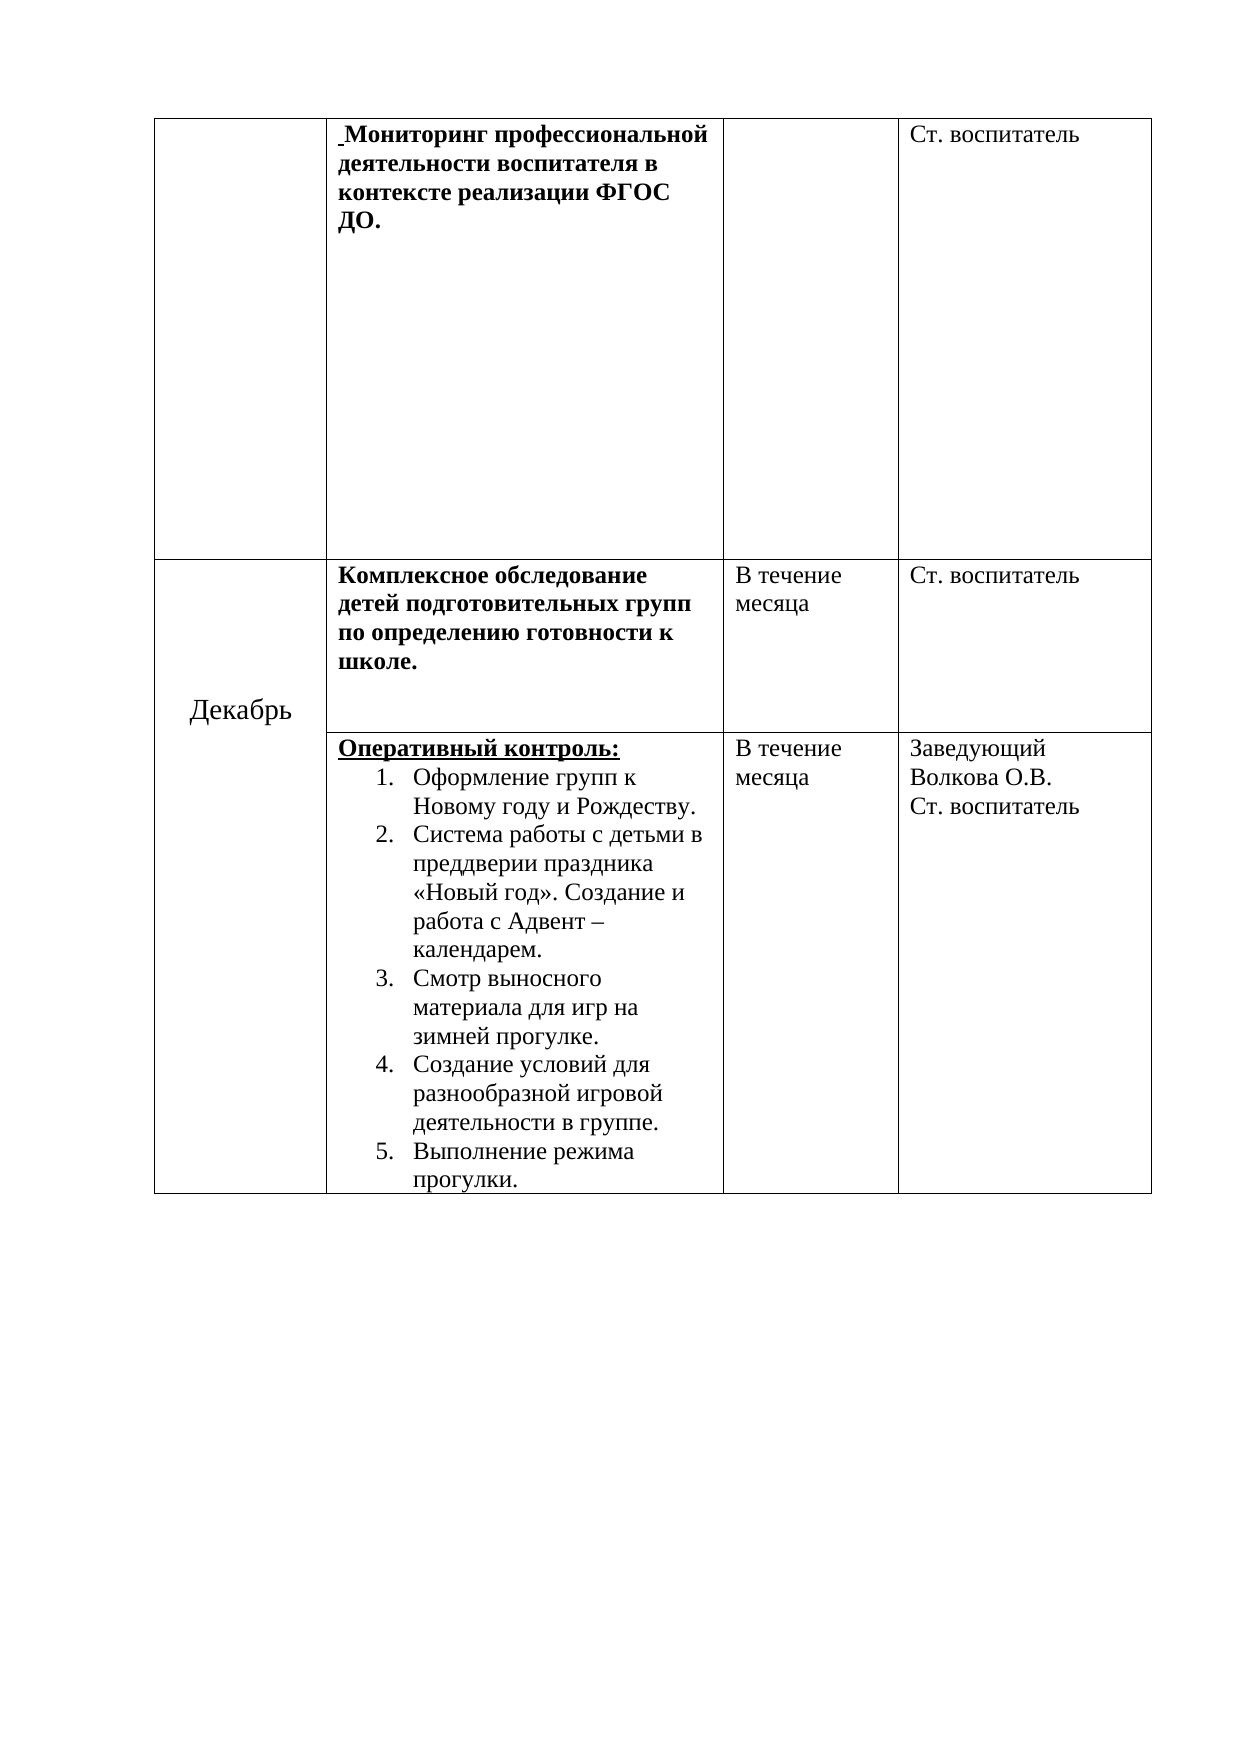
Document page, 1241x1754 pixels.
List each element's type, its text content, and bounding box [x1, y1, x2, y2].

table_cell [155, 119, 326, 559]
table_cell Комплексное обследование детей подготовительных групп по определению готовности к школе. [327, 560, 723, 732]
table_cell Ст. воспитатель [899, 119, 1151, 559]
table_cell В течение месяца [724, 560, 898, 732]
table_cell Ст. воспитатель [899, 560, 1151, 732]
table_cell Оперативный контроль: Оформление групп к Новому году и Рождеству. Система работы с детьми в преддверии праздника «Новый год». Создание и работа с Адвент – календарем. Смотр выносного материала для игр на зимней прогулке. Создание условий для разнообразной игровой деятельности в группе. Выполнение режима прогулки. [327, 733, 723, 1193]
table_cell Декабрь [155, 560, 326, 1193]
table_cell Заведующий Волкова О.В. Ст. воспитатель [899, 733, 1151, 1193]
table_cell В течение месяца [724, 733, 898, 1193]
table_cell [724, 119, 898, 559]
table_cell Мониторинг профессиональной деятельности воспитателя в контексте реализации ФГОС ДО. [327, 119, 723, 559]
